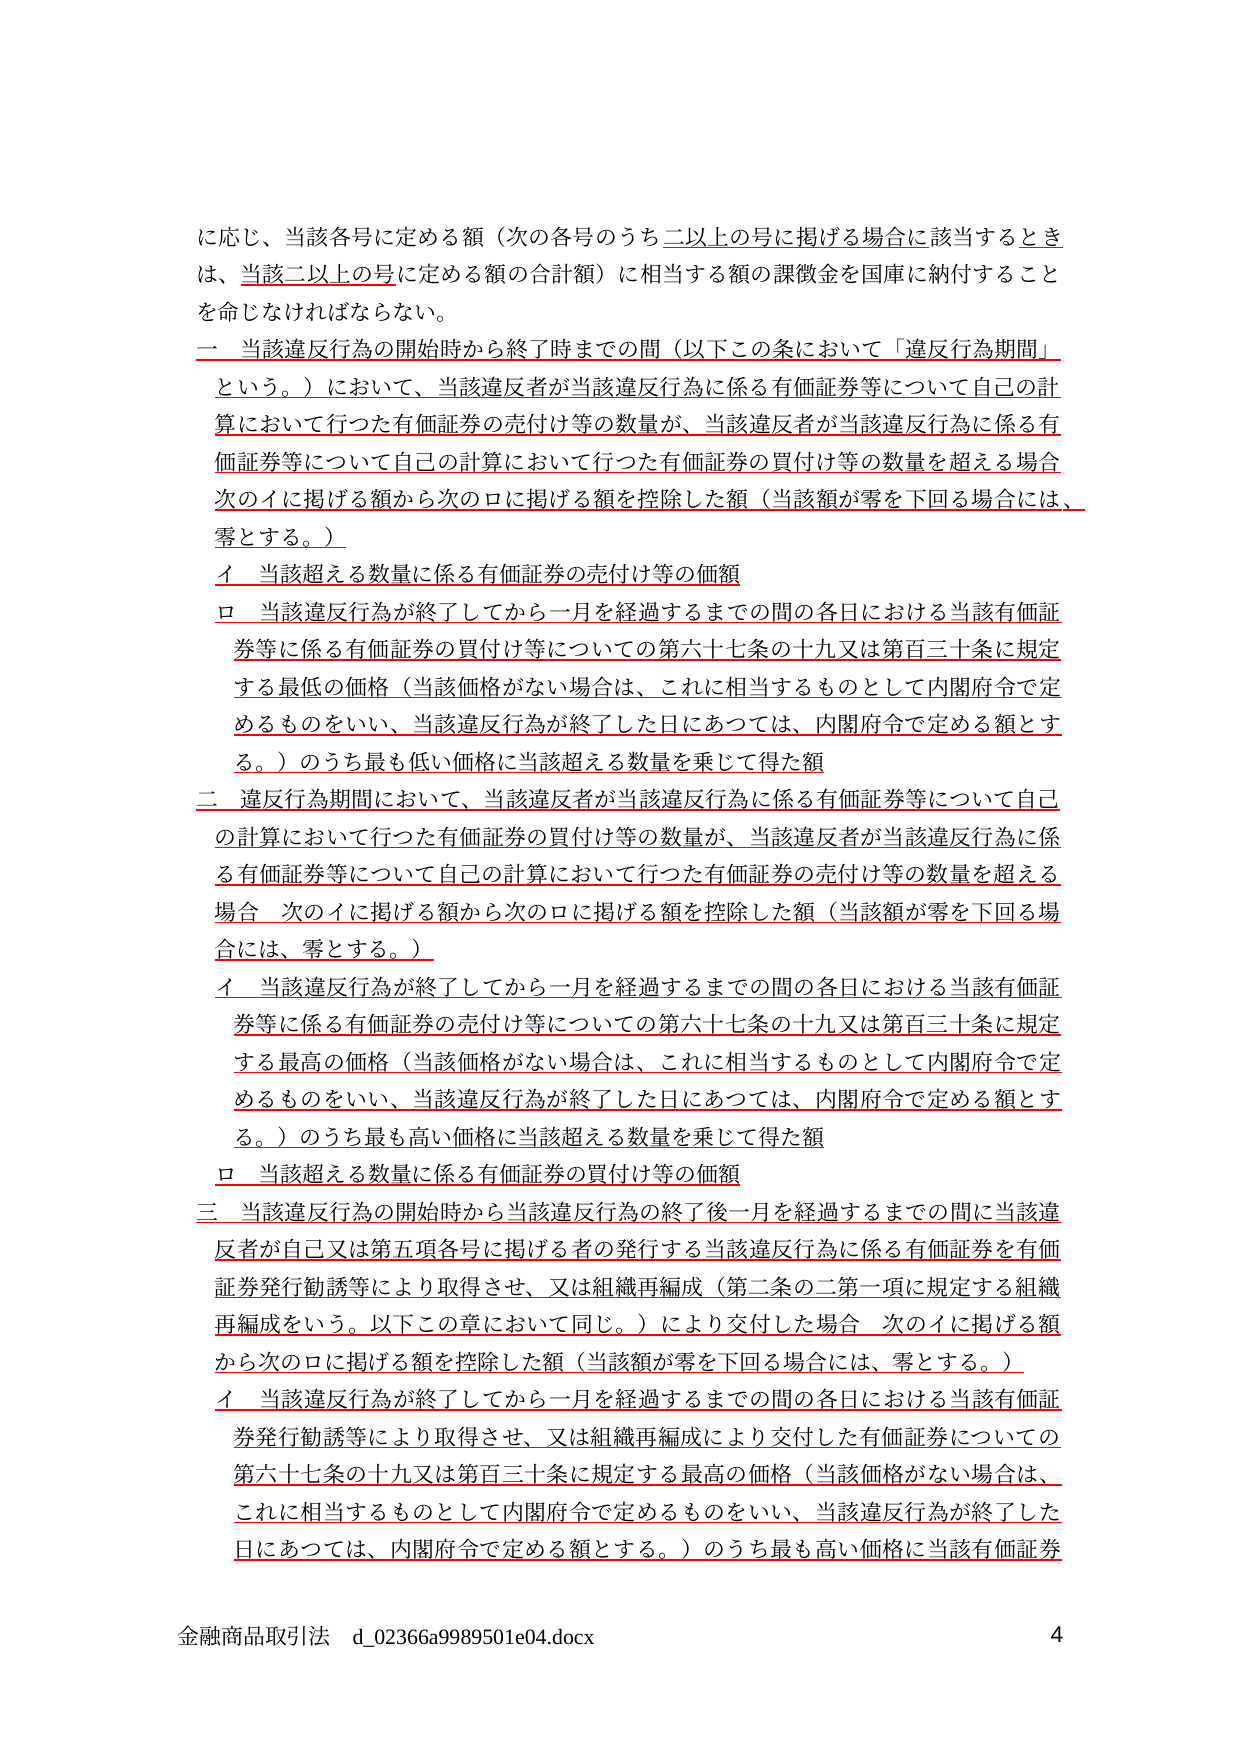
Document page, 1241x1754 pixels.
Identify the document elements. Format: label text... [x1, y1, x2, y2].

text 二 違反行為期間において、当該違反者が当該違反行為に係る有価証券等について自己の計算において行つた有価証券の買付け等の数量が、当該違反者が当該違反行為に係る有価証券等について自己の計算において行つた有価証券の売付け等の数量を超える場合 次のイに掲げる額から次のロに掲げる額を控除した額（当該額が零を下回る場合には、零とする。） [196, 779, 1063, 967]
text 一 当該違反行為の開始時から終了時までの間（以下この条において「違反行為期間」という。）において、当該違反者が当該違反行為に係る有価証券等について自己の計算において行つた有価証券の売付け等の数量が、当該違反者が当該違反行為に係る有価証券等について自己の計算において行つた有価証券の買付け等の数量を超える場合 次のイに掲げる額から次のロに掲げる額を控除した額（当該額が零を下回る場合には、零とする。） [196, 329, 1063, 554]
text ロ 当該違反行為が終了してから一月を経過するまでの間の各日における当該有価証券等に係る有価証券の買付け等についての第六十七条の十九又は第百三十条に規定する最低の価格（当該価格がない場合は、これに相当するものとして内閣府令で定めるものをいい、当該違反行為が終了した日にあつては、内閣府令で定める額とする。）のうち最も低い価格に当該超える数量を乗じて得た額 [215, 592, 1063, 779]
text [177, 217, 1063, 329]
text 三 当該違反行為の開始時から当該違反行為の終了後一月を経過するまでの間に当該違反者が自己又は第五項各号に掲げる者の発行する当該違反行為に係る有価証券を有価証券発行勧誘等により取得させ、又は組織再編成（第二条の二第一項に規定する組織再編成をいう。以下この章において同じ。）により交付した場合 次のイに掲げる額から次のロに掲げる額を控除した額（当該額が零を下回る場合には、零とする。） [196, 1192, 1063, 1379]
text イ 当該違反行為が終了してから一月を経過するまでの間の各日における当該有価証券等に係る有価証券の売付け等についての第六十七条の十九又は第百三十条に規定する最高の価格（当該価格がない場合は、これに相当するものとして内閣府令で定めるものをいい、当該違反行為が終了した日にあつては、内閣府令で定める額とする。）のうち最も高い価格に当該超える数量を乗じて得た額 [215, 967, 1063, 1154]
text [215, 1379, 1063, 1567]
text ロ 当該超える数量に係る有価証券の買付け等の価額 [215, 1154, 1063, 1192]
text イ 当該超える数量に係る有価証券の売付け等の価額 [215, 554, 1063, 592]
